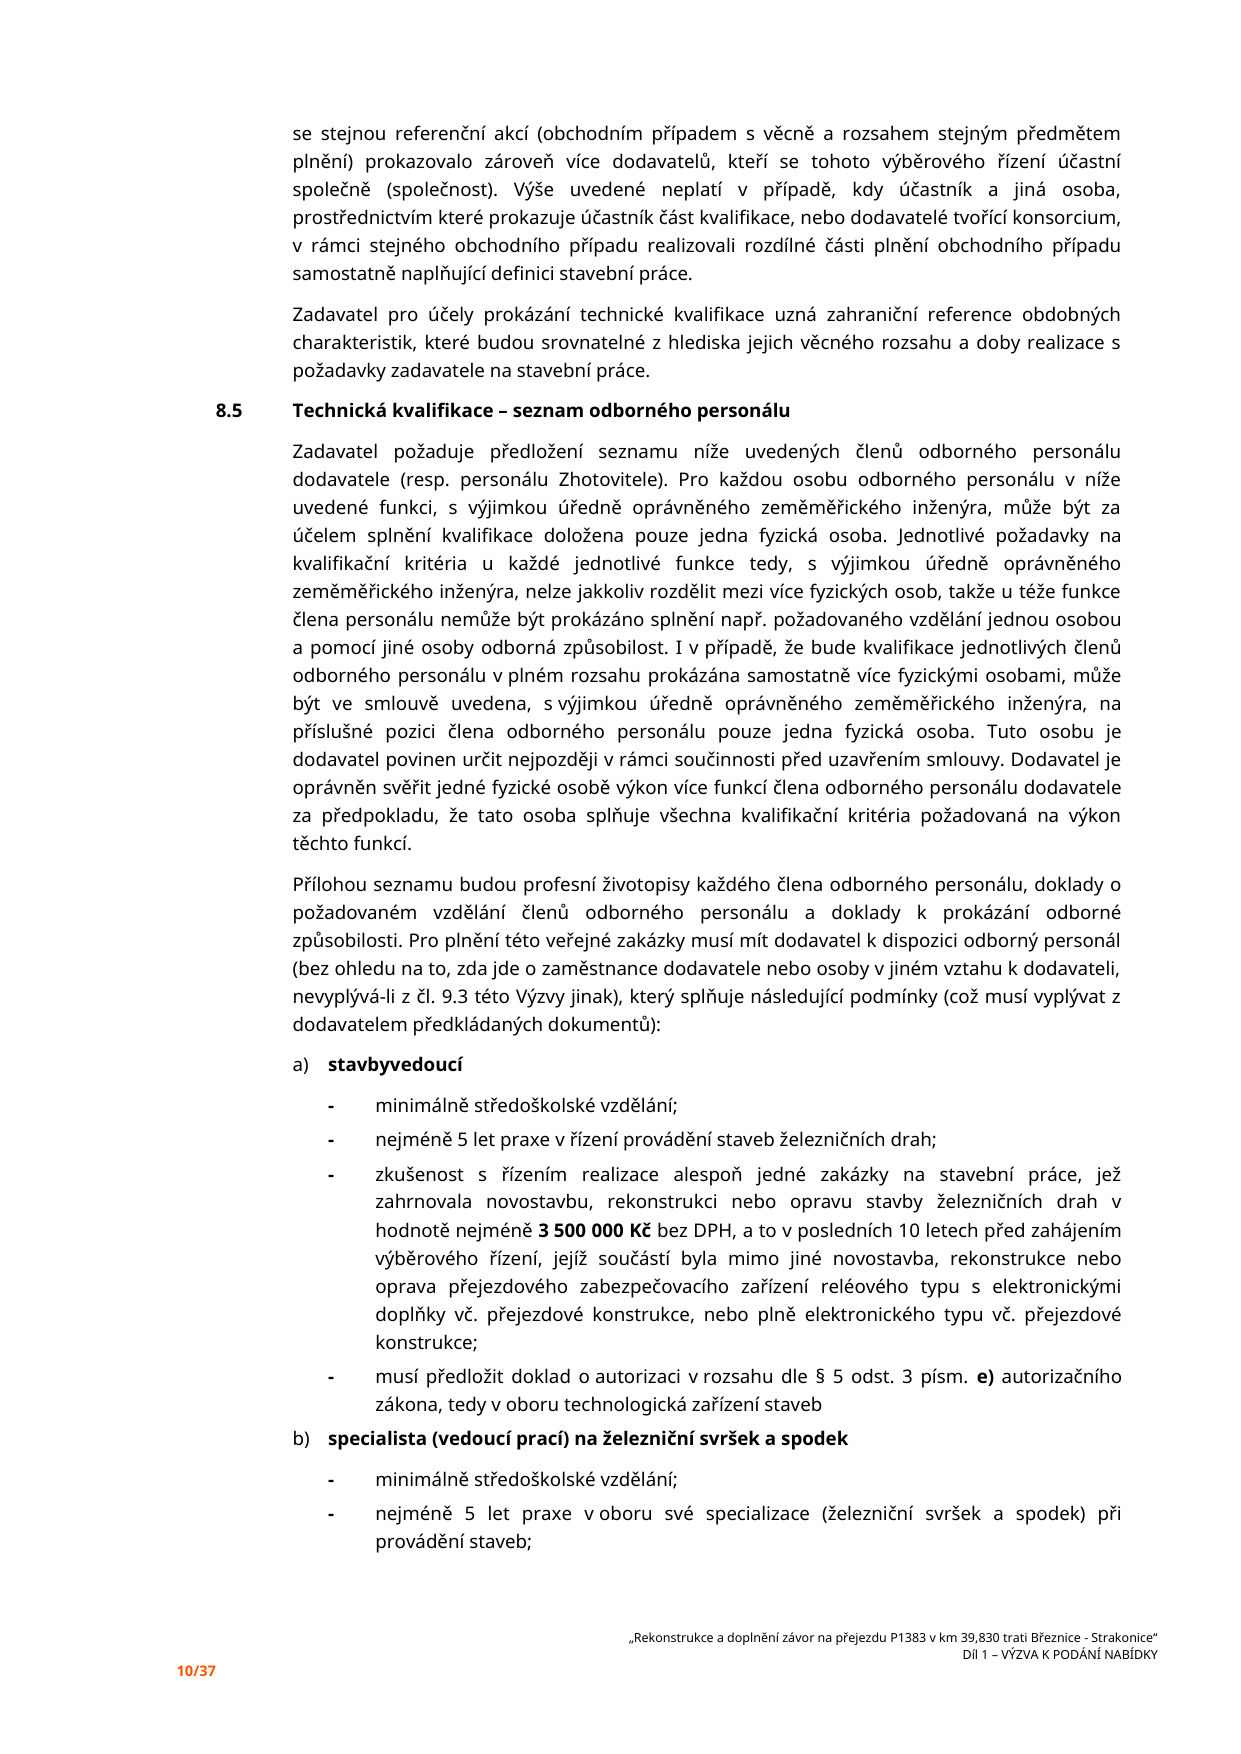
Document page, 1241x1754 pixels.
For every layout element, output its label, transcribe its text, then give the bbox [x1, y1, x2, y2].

text musí předložit doklad o autorizaci v rozsahu dle § 5 odst. 3 písm. e) autorizačního zákona, tedy v oboru technologická zařízení staveb [328, 1363, 1122, 1417]
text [292, 121, 1122, 286]
text nejméně 5 let praxe v oboru své specializace (železniční svršek a spodek) při provádění staveb; [328, 1500, 1122, 1554]
text Zadavatel pro účely prokázání technické kvalifikace uzná zahraniční reference obdobných charakteristik, které budou srovnatelné z hlediska jejich věcného rozsahu a doby realizace s požadavky zadavatele na stavební práce. [292, 301, 1122, 383]
list stavbyvedoucí [292, 1052, 1122, 1077]
text Technická kvalifikace – seznam odborného personálu [216, 398, 1122, 423]
text minimálně středoškolské vzdělání; [328, 1466, 1122, 1492]
text zkušenost s řízením realizace alespoň jedné zakázky na stavební práce, jež zahrnovala novostavbu, rekonstrukci nebo opravu stavby železničních drah v hodnotě nejméně 3 500 000 Kč bez DPH, a to v posledních 10 letech před zahájením výběrového řízení, jejíž součástí byla mimo jiné novostavba, rekonstrukce nebo oprava přejezdového zabezpečovacího zařízení reléového typu s elektronickými doplňky vč. přejezdové konstrukce, nebo plně elektronického typu vč. přejezdové konstrukce; [328, 1161, 1122, 1354]
text Zadavatel požaduje předložení seznamu níže uvedených členů odborného personálu dodavatele (resp. personálu Zhotovitele). Pro každou osobu odborného personálu v níže uvedené funkci, s výjimkou úředně oprávněného zeměměřického inženýra, může být za účelem splnění kvalifikace doložena pouze jedna fyzická osoba. Jednotlivé požadavky na kvalifikační kritéria u každé jednotlivé funkce tedy, s výjimkou úředně oprávněného zeměměřického inženýra, nelze jakkoliv rozdělit mezi více fyzických osob, takže u téže funkce člena personálu nemůže být prokázáno splnění např. požadovaného vzdělání jednou osobou a pomocí jiné osoby odborná způsobilost. I v případě, že bude kvalifikace jednotlivých členů odborného personálu v plném rozsahu prokázána samostatně více fyzickými osobami, může být ve smlouvě uvedena, s výjimkou úředně oprávněného zeměměřického inženýra, na příslušné pozici člena odborného personálu pouze jedna fyzická osoba. Tuto osobu je dodavatel povinen určit nejpozději v rámci součinnosti před uzavřením smlouvy. Dodavatel je oprávněn svěřit jedné fyzické osobě výkon více funkcí člena odborného personálu dodavatele za předpokladu, že tato osoba splňuje všechna kvalifikační kritéria požadovaná na výkon těchto funkcí. [292, 438, 1122, 856]
text nejméně 5 let praxe v řízení provádění staveb železničních drah; [328, 1127, 1122, 1152]
text Přílohou seznamu budou profesní životopisy každého člena odborného personálu, doklady o požadovaném vzdělání členů odborného personálu a doklady k prokázání odborné způsobilosti. Pro plnění této veřejné zakázky musí mít dodavatel k dispozici odborný personál (bez ohledu na to, zda jde o zaměstnance dodavatele nebo osoby v jiném vztahu k dodavateli, nevyplývá-li z čl. 9.3 této Výzvy jinak), který splňuje následující podmínky (což musí vyplývat z dodavatelem předkládaných dokumentů): [292, 871, 1122, 1037]
text specialista (vedoucí prací) na železniční svršek a spodek [292, 1426, 1122, 1451]
text minimálně středoškolské vzdělání; [328, 1092, 1122, 1118]
